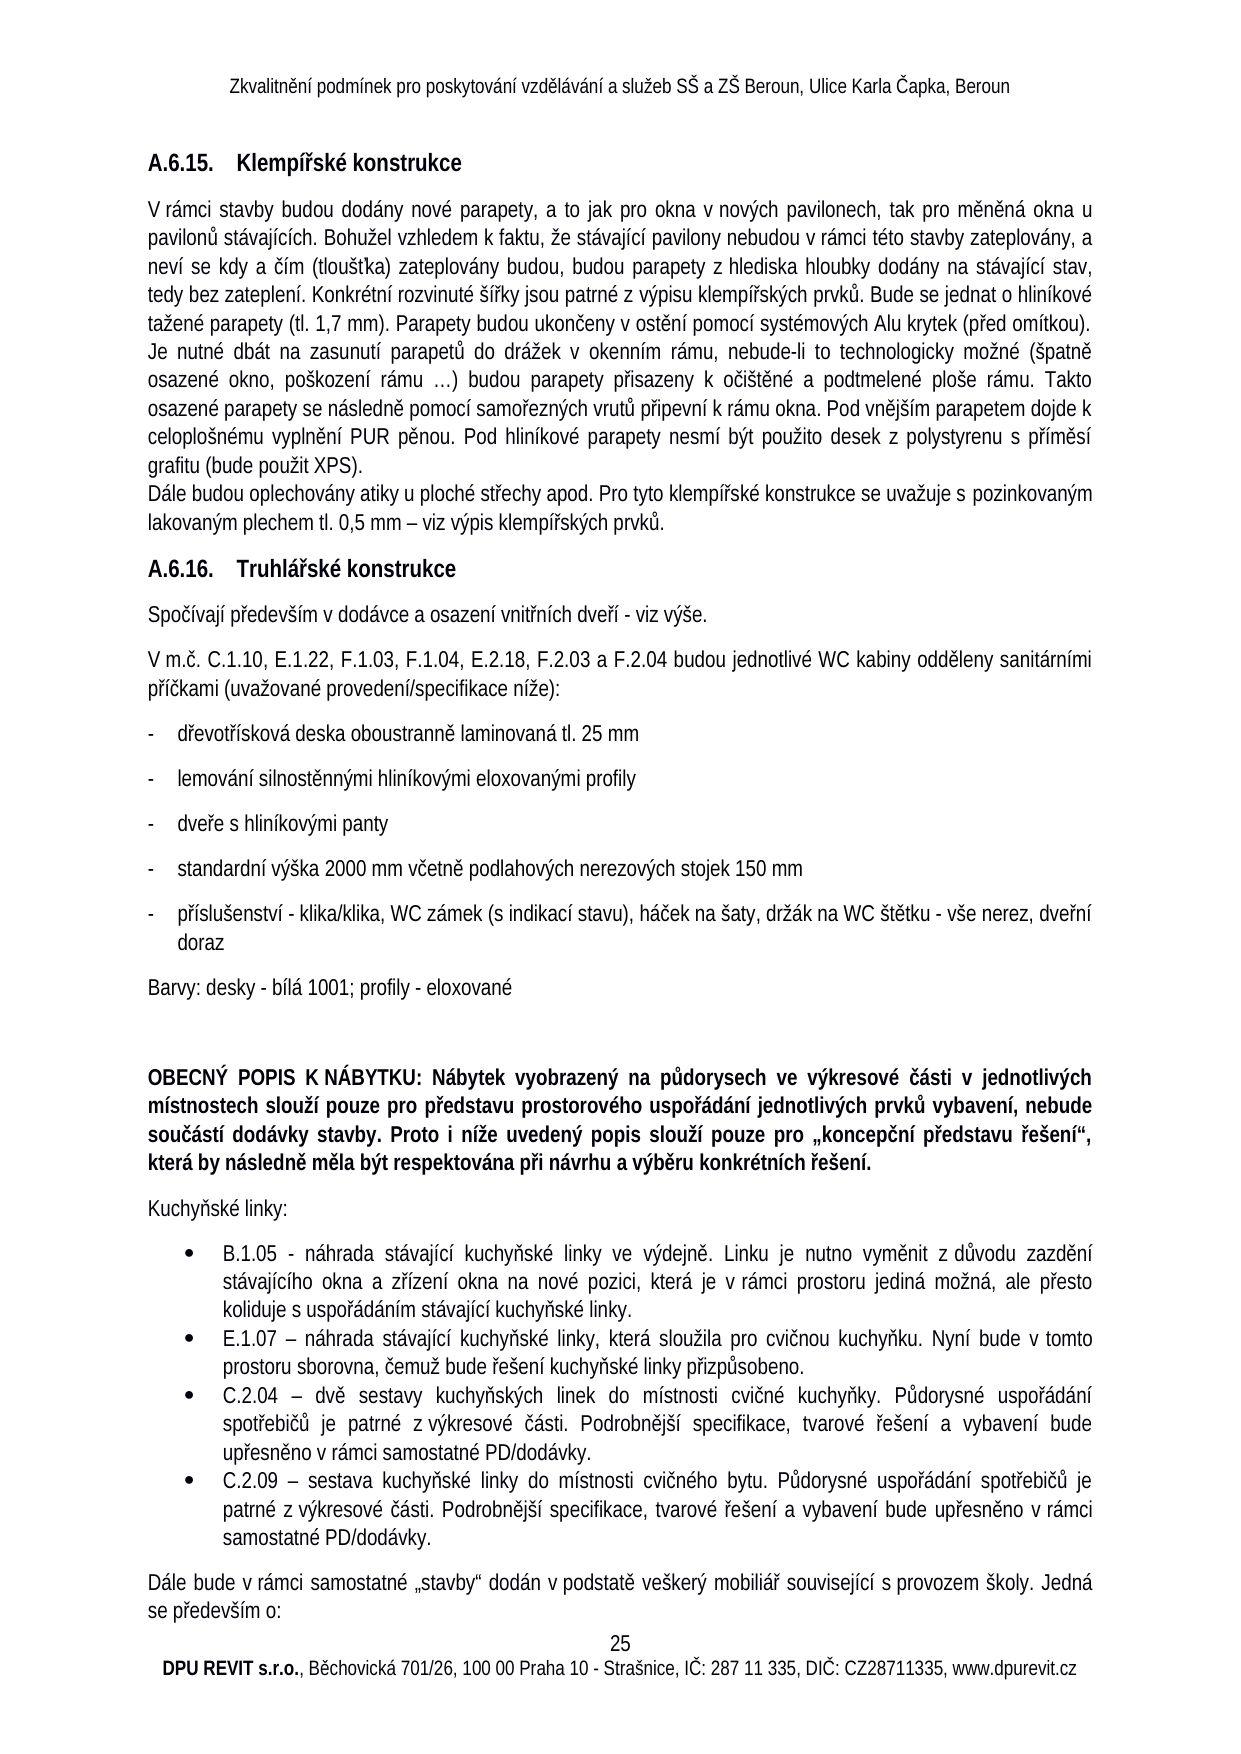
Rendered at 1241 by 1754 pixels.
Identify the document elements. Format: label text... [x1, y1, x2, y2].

text Spočívají především v dodávce a osazení vnitřních dveří - viz výše. [148, 601, 1092, 628]
text Dále bude v rámci samostatné „stavby“ dodán v podstatě veškerý mobiliář související s provozem školy. Jedná se především o: [148, 1569, 1092, 1624]
text - lemování silnostěnnými hliníkovými eloxovanými profily [148, 765, 1092, 791]
subtitle Truhlářské konstrukce [148, 554, 1092, 582]
text - dveře s hliníkovými panty [148, 810, 1092, 836]
text OBECNÝ POPIS K NÁBYTKU: Nábytek vyobrazený na půdorysech ve výkresové části v jednotlivých místnostech slouží pouze pro představu prostorového uspořádání jednotlivých prvků vybavení, nebude součástí dodávky stavby. Proto i níže uvedený popis slouží pouze pro „koncepční představu řešení“, která by následně měla být respektována při návrhu a výběru konkrétních řešení. [148, 1064, 1092, 1176]
text - příslušenství - klika/klika, WC zámek (s indikací stavu), háček na šaty, držák na WC štětku - vše nerez, dveřní doraz [148, 900, 1092, 955]
text - dřevotřísková deska oboustranně laminovaná tl. 25 mm [148, 720, 1092, 746]
list E.1.07 – náhrada stávající kuchyňské linky, která sloužila pro cvičnou kuchyňku. Nyní bude v tomto prostoru sborovna, čemuž bude řešení kuchyňské linky přizpůsobeno. [185, 1325, 1092, 1380]
list C.2.09 – sestava kuchyňské linky do místnosti cvičného bytu. Půdorysné uspořádání spotřebičů je patrné z výkresové části. Podrobnější specifikace, tvarové řešení a vybavení bude upřesněno v rámci samostatné PD/dodávky. [185, 1467, 1092, 1550]
list B.1.05 - náhrada stávající kuchyňské linky ve výdejně. Linku je nutno vyměnit z důvodu zazdění stávajícího okna a zřízení okna na nové pozici, která je v rámci prostoru jediná možná, ale přesto koliduje s uspořádáním stávající kuchyňské linky. [185, 1239, 1092, 1323]
text V m.č. C.1.10, E.1.22, F.1.03, F.1.04, E.2.18, F.2.03 a F.2.04 budou jednotlivé WC kabiny odděleny sanitárními příčkami (uvažované provedení/specifikace níže): [148, 646, 1092, 701]
text Kuchyňské linky: [148, 1194, 1092, 1221]
text Dále budou oplechovány atiky u ploché střechy apod. Pro tyto klempířské konstrukce se uvažuje s pozinkovaným lakovaným plechem tl. 0,5 mm – viz výpis klempířských prvků. [148, 480, 1092, 535]
subtitle Klempířské konstrukce [148, 148, 1092, 177]
text - standardní výška 2000 mm včetně podlahových nerezových stojek 150 mm [148, 855, 1092, 882]
list C.2.04 – dvě sestavy kuchyňských linek do místnosti cvičné kuchyňky. Půdorysné uspořádání spotřebičů je patrné z výkresové části. Podrobnější specifikace, tvarové řešení a vybavení bude upřesněno v rámci samostatné PD/dodávky. [185, 1382, 1092, 1465]
text Barvy: desky - bílá 1001; profily - eloxované [148, 974, 1092, 1000]
text V rámci stavby budou dodány nové parapety, a to jak pro okna v nových pavilonech, tak pro měněná okna u pavilonů stávajících. Bohužel vzhledem k faktu, že stávající pavilony nebudou v rámci této stavby zateplovány, a neví se kdy a čím (tloušťka) zateplovány budou, budou parapety z hlediska hloubky dodány na stávající stav, tedy bez zateplení. Konkrétní rozvinuté šířky jsou patrné z výpisu klempířských prvků. Bude se jednat o hliníkové tažené parapety (tl. 1,7 mm). Parapety budou ukončeny v ostění pomocí systémových Alu krytek (před omítkou). Je nutné dbát na zasunutí parapetů do drážek v okenním rámu, nebude-li to technologicky možné (špatně osazené okno, poškození rámu …) budou parapety přisazeny k očištěné a podtmelené ploše rámu. Takto osazené parapety se následně pomocí samořezných vrutů připevní k rámu okna. Pod vnějším parapetem dojde k celoplošnému vyplnění PUR pěnou. Pod hliníkové parapety nesmí být použito desek z polystyrenu s příměsí grafitu (bude použit XPS). [148, 196, 1092, 478]
